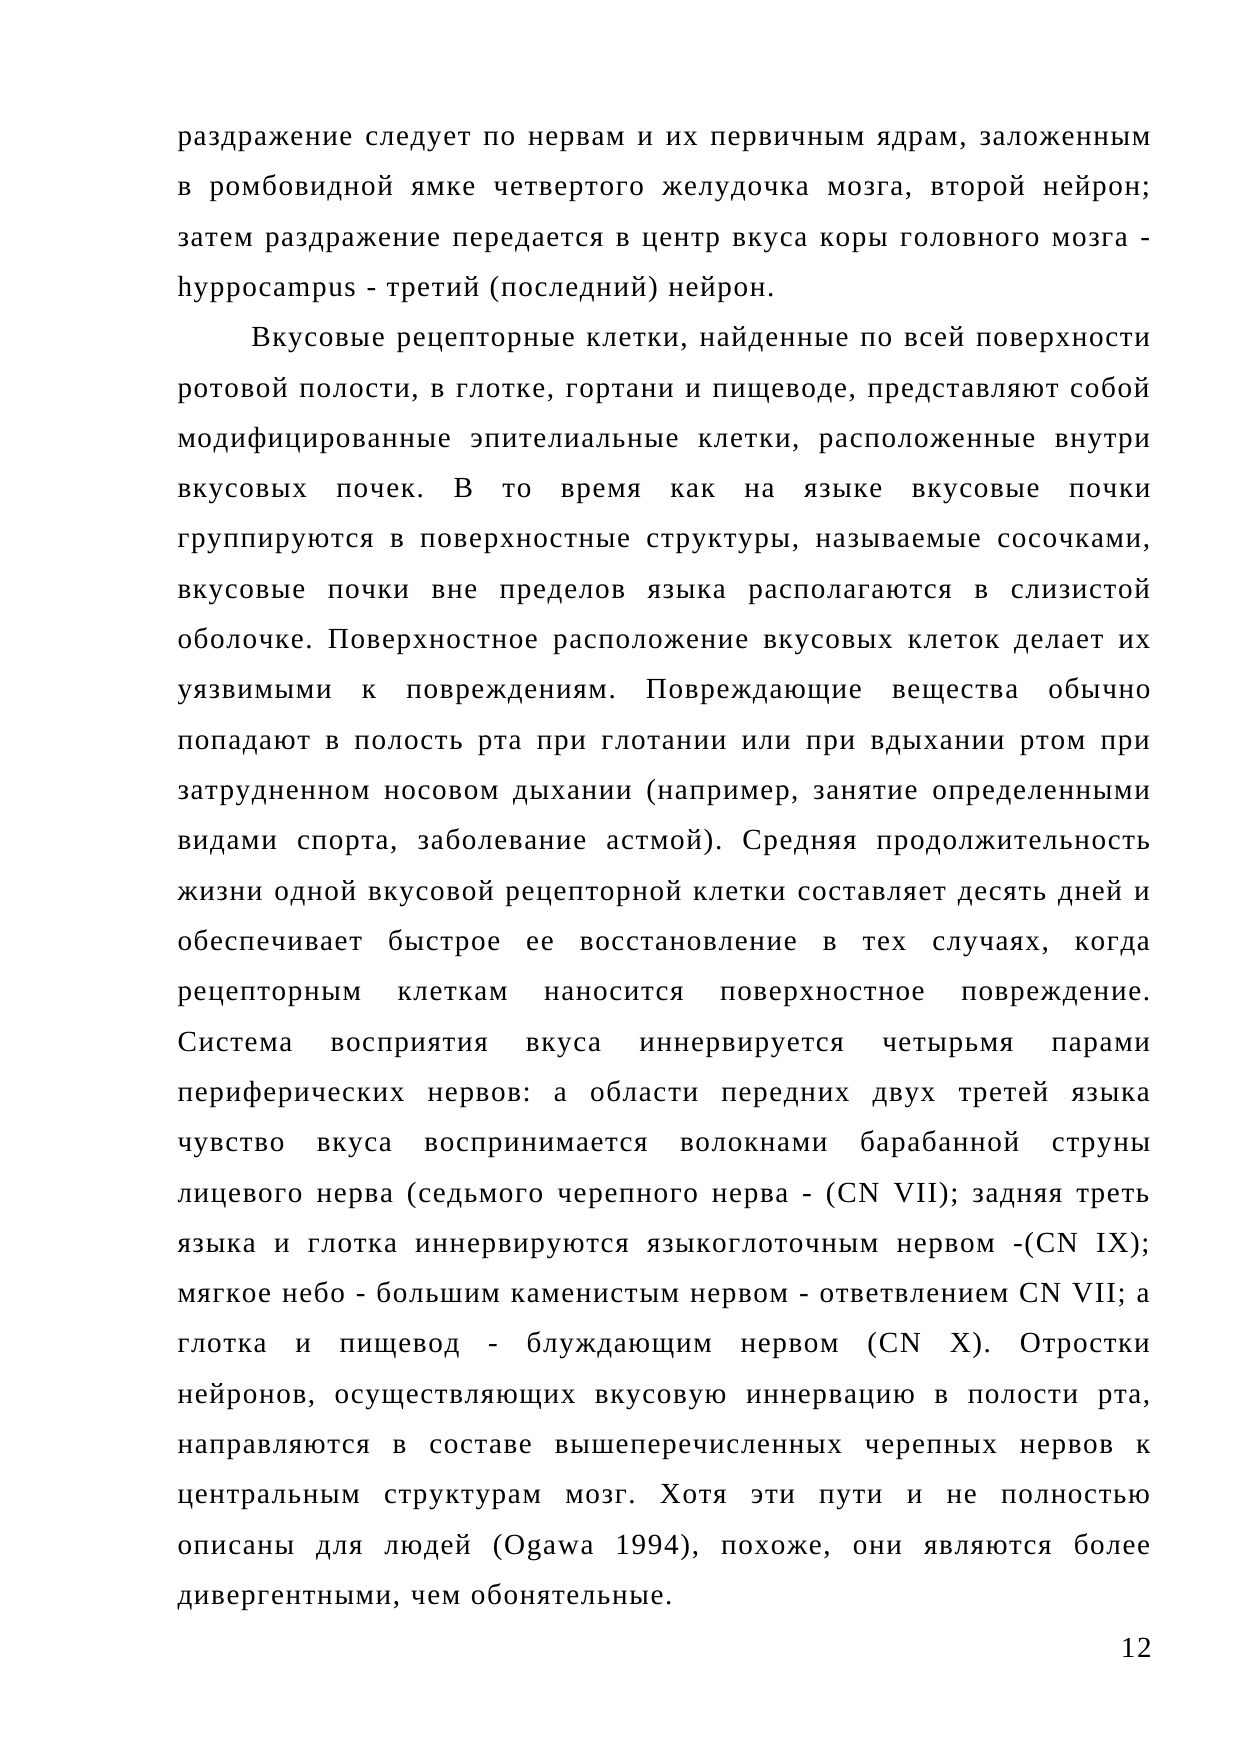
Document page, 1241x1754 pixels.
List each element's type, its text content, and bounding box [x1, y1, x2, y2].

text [177, 118, 1152, 303]
text Вкусовые рецепторные клетки, найденные по всей поверхности ротовой полости, в глотке, гортани и пищеводе, представляют собой модифицированные эпителиальные клетки, расположенные внутри вкусовых почек. В то время как на языке вкусовые почки группируются в поверхностные структуры, называемые сосочками, вкусовые почки вне пределов языка располагаются в слизистой оболочке. Поверхностное расположение вкусовых клеток делает их уязвимыми к повреждениям. Повреждающие вещества обычно попадают в полость рта при глотании или при вдыхании ртом при затрудненном носовом дыхании (например, занятие определенными видами спорта, заболевание астмой). Средняя продолжительность жизни одной вкусовой рецепторной клетки составляет десять дней и обеспечивает быстрое ее восстановление в тех случаях, когда рецепторным клеткам наносится поверхностное повреждение. Система восприятия вкуса иннервируется четырьмя парами периферических нервов: а области передних двух третей языка чувство вкуса воспринимается волокнами барабанной струны лицевого нерва (седьмого черепного нерва - (CN VII); задняя треть языка и глотка иннервируются языкоглоточным нервом -(CN IX); мягкое небо - большим каменистым нервом - ответвлением CN VII; а глотка и пищевод - блуждающим нервом (CN X). Отростки нейронов, осуществляющих вкусовую иннервацию в полости рта, направляются в составе вышеперечисленных черепных нервов к центральным структурам мозг. Хотя эти пути и не полностью описаны для людей (Ogawa 1994), похоже, они являются более дивергентными, чем обонятельные. [177, 319, 1152, 1611]
